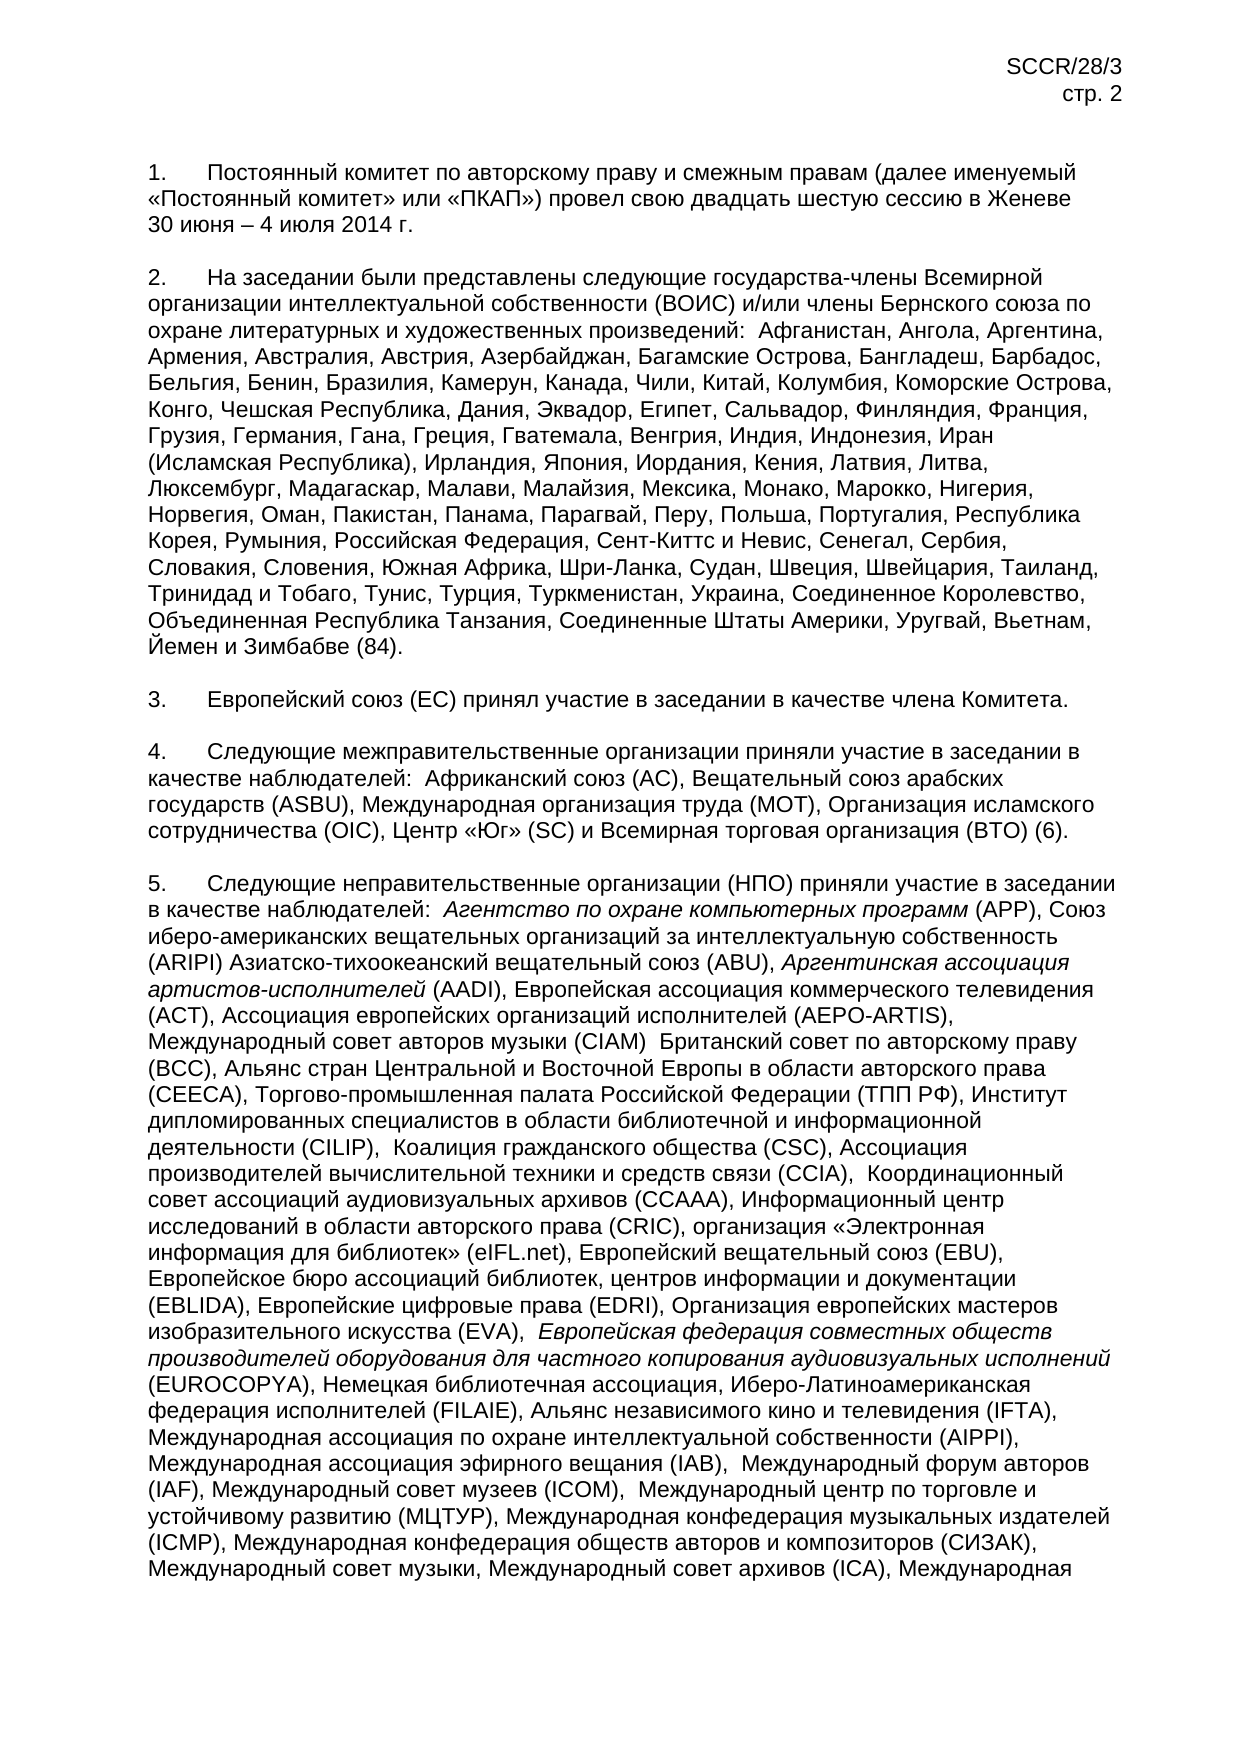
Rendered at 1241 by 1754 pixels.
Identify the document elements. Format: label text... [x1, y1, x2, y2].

list Следующие межправительственные организации приняли участие в заседании в качестве наблюдателей: Африканский союз (АС), Вещательный союз арабских государств (ASBU), Международная организация труда (МОТ), Организация исламского сотрудничества (OIC), Центр «Юг» (SC) и Всемирная торговая организация (ВТО) (6). [148, 738, 1122, 844]
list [148, 870, 1122, 1582]
list На заседании были представлены следующие государства-члены Всемирной организации интеллектуальной собственности (ВОИС) и/или члены Бернского союза по охране литературных и художественных произведений: Афганистан, Ангола, Аргентина, Армения, Австралия, Австрия, Азербайджан, Багамские Острова, Бангладеш, Барбадос, Бельгия, Бенин, Бразилия, Камерун, Канада, Чили, Китай, Колумбия, Коморские Острова, Конго, Чешская Республика, Дания, Эквадор, Египет, Сальвадор, Финляндия, Франция, Грузия, Германия, Гана, Греция, Гватемала, Венгрия, Индия, Индонезия, Иран (Исламская Республика), Ирландия, Япония, Иордания, Кения, Латвия, Литва, Люксембург, Мадагаскар, Малави, Малайзия, Мексика, Монако, Марокко, Нигерия, Норвегия, Оман, Пакистан, Панама, Парагвай, Перу, Польша, Португалия, Республика Корея, Румыния, Российская Федерация, Сент-Киттс и Невис, Сенегал, Сербия, Словакия, Словения, Южная Африка, Шри-Ланка, Судан, Швеция, Швейцария, Таиланд, Тринидад и Тобаго, Тунис, Турция, Туркменистан, Украина, Соединенное Королевство, Объединенная Республика Танзания, Соединенные Штаты Америки, Уругвай, Вьетнам, Йемен и Зимбабве (84). [148, 264, 1122, 659]
list Постоянный комитет по авторскому праву и смежным правам (далее именуемый «Постоянный комитет» или «ПКАП») провел свою двадцать шестую сессию в Женеве 30 июня – 4 июля 2014 г. [148, 158, 1122, 238]
list Европейский союз (ЕС) принял участие в заседании в качестве члена Комитета. [148, 686, 1122, 712]
